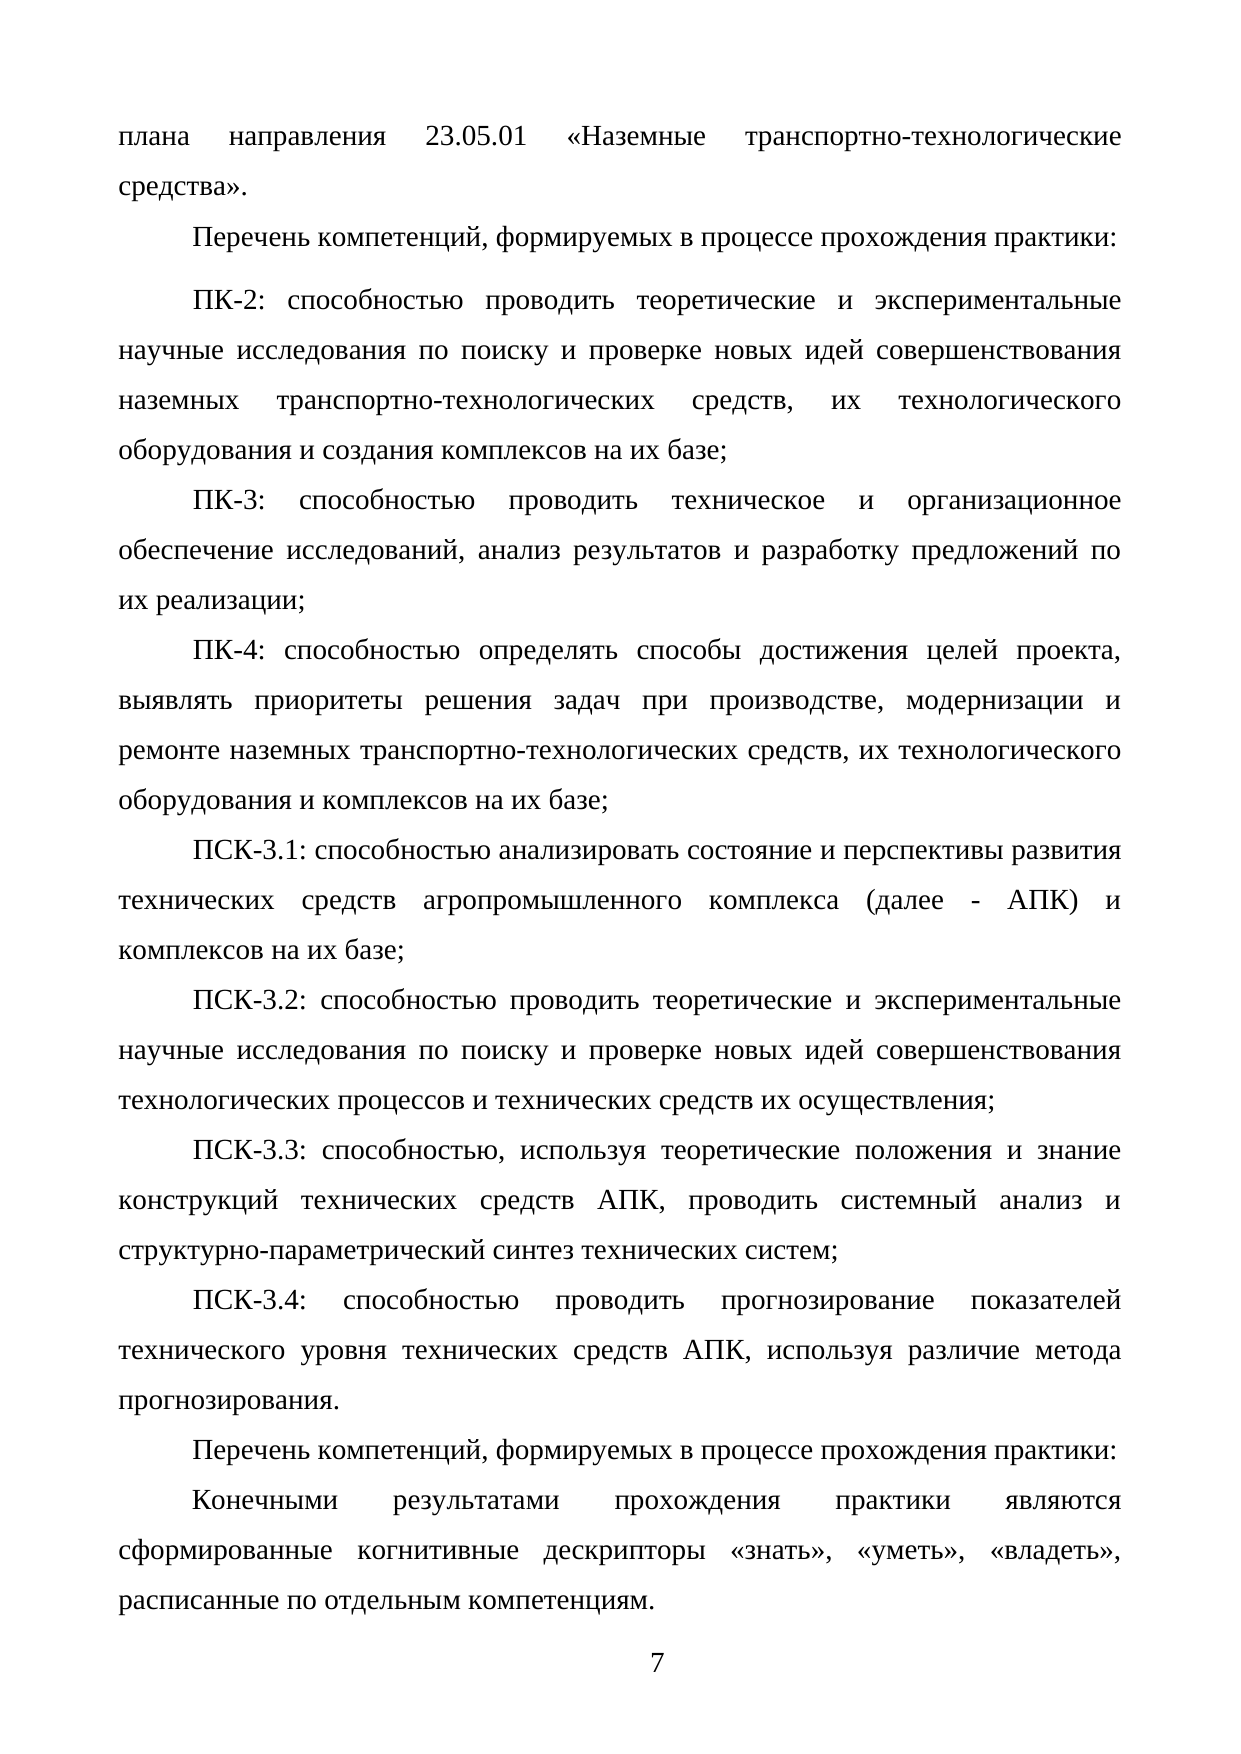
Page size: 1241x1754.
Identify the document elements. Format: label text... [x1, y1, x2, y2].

text ПСК-3.1: способностью анализировать состояние и перспективы развития технических средств агропромышленного комплекса (далее - АПК) и комплексов на их базе; [118, 819, 1122, 969]
text ПСК-3.3: способностью, используя теоретические положения и знание конструкций технических средств АПК, проводить системный анализ и структурно-параметрический синтез технических систем; [118, 1119, 1122, 1269]
text Перечень компетенций, формируемых в процессе прохождения практики: [118, 219, 1122, 252]
text ПК-4: способностью определять способы достижения целей проекта, выявлять приоритеты решения задач при производстве, модернизации и ремонте наземных транспортно-технологических средств, их технологического оборудования и комплексов на их базе; [118, 619, 1122, 819]
text ПСК-3.2: способностью проводить теоретические и экспериментальные научные исследования по поиску и проверке новых идей совершенствования технологических процессов и технических средств их осуществления; [118, 969, 1122, 1119]
text Перечень компетенций, формируемых в процессе прохождения практики: [192, 1419, 1122, 1469]
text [118, 118, 1122, 202]
text ПСК-3.4: способностью проводить прогнозирование показателей технического уровня технических средств АПК, используя различие метода прогнозирования. [118, 1269, 1122, 1419]
text ПК-2: способностью проводить теоретические и экспериментальные научные исследования по поиску и проверке новых идей совершенствования наземных транспортно-технологических средств, их технологического оборудования и создания комплексов на их базе; [118, 269, 1122, 469]
text Конечными результатами прохождения практики являются сформированные когнитивные дескрипторы «знать», «уметь», «владеть», расписанные по отдельным компетенциям. [118, 1469, 1122, 1619]
text ПК-3: способностью проводить техническое и организационное обеспечение исследований, анализ результатов и разработку предложений по их реализации; [118, 469, 1122, 619]
